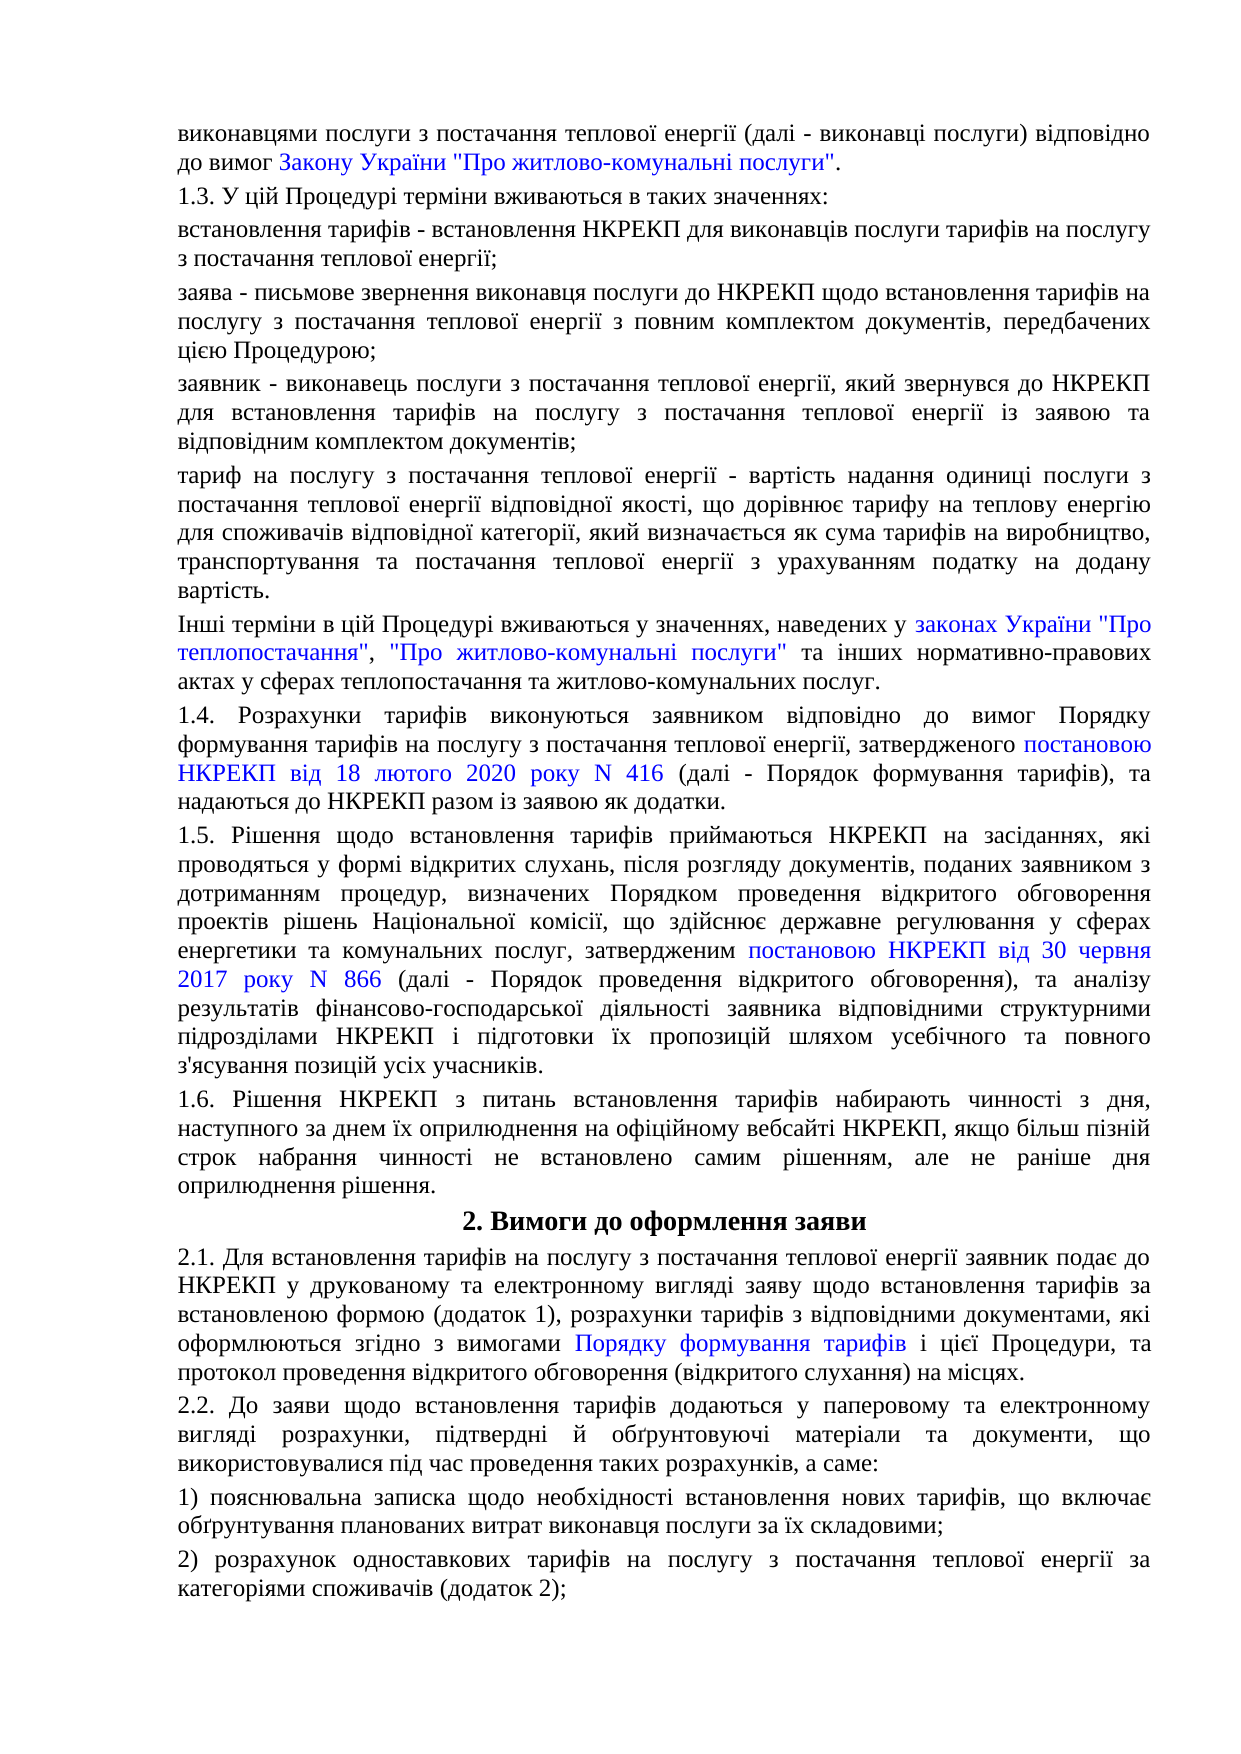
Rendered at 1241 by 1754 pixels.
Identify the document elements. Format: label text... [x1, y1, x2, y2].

text 1.3. У цій Процедурі терміни вживаються в таких значеннях: [177, 181, 1152, 209]
text 1.4. Розрахунки тарифів виконуються заявником відповідно до вимог Порядку формування тарифів на послугу з постачання теплової енергії, затвердженого постановою НКРЕКП від 18 лютого 2020 року N 416 (далі - Порядок формування тарифів), та надаються до НКРЕКП разом із заявою як додатки. [177, 700, 1152, 815]
text Інші терміни в цій Процедурі вживаються у значеннях, наведених у законах України "Про теплопостачання", "Про житлово-комунальні послуги" та інших нормативно-правових актах у сферах теплопостачання та житлово-комунальних послуг. [177, 609, 1152, 695]
text встановлення тарифів - встановлення НКРЕКП для виконавців послуги тарифів на послугу з постачання теплової енергії; [177, 214, 1152, 272]
text заява - письмове звернення виконавця послуги до НКРЕКП щодо встановлення тарифів на послугу з постачання теплової енергії з повним комплектом документів, передбачених цією Процедурою; [177, 277, 1152, 363]
subtitle 2. Вимоги до оформлення заяви [177, 1204, 1152, 1237]
text 1.5. Рішення щодо встановлення тарифів приймаються НКРЕКП на засіданнях, які проводяться у формі відкритих слухань, після розгляду документів, поданих заявником з дотриманням процедур, визначених Порядком проведення відкритого обговорення проектів рішень Національної комісії, що здійснює державне регулювання у сферах енергетики та комунальних послуг, затвердженим постановою НКРЕКП від 30 червня 2017 року N 866 (далі - Порядок проведення відкритого обговорення), та аналізу результатів фінансово-господарської діяльності заявника відповідними структурними підрозділами НКРЕКП і підготовки їх пропозицій шляхом усебічного та повного з'ясування позицій усіх учасників. [177, 820, 1152, 1079]
text 2.1. Для встановлення тарифів на послугу з постачання теплової енергії заявник подає до НКРЕКП у друкованому та електронному вигляді заяву щодо встановлення тарифів за встановленою формою (додаток 1), розрахунки тарифів з відповідними документами, які оформлюються згідно з вимогами Порядку формування тарифів і цієї Процедури, та протокол проведення відкритого обговорення (відкритого слухання) на місцях. [177, 1242, 1152, 1385]
text 2) розрахунок одноставкових тарифів на послугу з постачання теплової енергії за категоріями споживачів (додаток 2); [177, 1544, 1152, 1602]
text заявник - виконавець послуги з постачання теплової енергії, який звернувся до НКРЕКП для встановлення тарифів на послугу з постачання теплової енергії із заявою та відповідним комплектом документів; [177, 368, 1152, 455]
text тариф на послугу з постачання теплової енергії - вартість надання одиниці послуги з постачання теплової енергії відповідної якості, що дорівнює тарифу на теплову енергію для споживачів відповідної категорії, який визначається як сума тарифів на виробництво, транспортування та постачання теплової енергії з урахуванням податку на додану вартість. [177, 460, 1152, 604]
text 2.2. До заяви щодо встановлення тарифів додаються у паперовому та електронному вигляді розрахунки, підтвердні й обґрунтовуючі матеріали та документи, що використовувалися під час проведення таких розрахунків, а саме: [177, 1391, 1152, 1477]
text 1) пояснювальна записка щодо необхідності встановлення нових тарифів, що включає обґрунтування планованих витрат виконавця послуги за їх складовими; [177, 1482, 1152, 1539]
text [177, 118, 1152, 176]
text 1.6. Рішення НКРЕКП з питань встановлення тарифів набирають чинності з дня, наступного за днем їх оприлюднення на офіційному вебсайті НКРЕКП, якщо більш пізній строк набрання чинності не встановлено самим рішенням, але не раніше дня оприлюднення рішення. [177, 1084, 1152, 1199]
